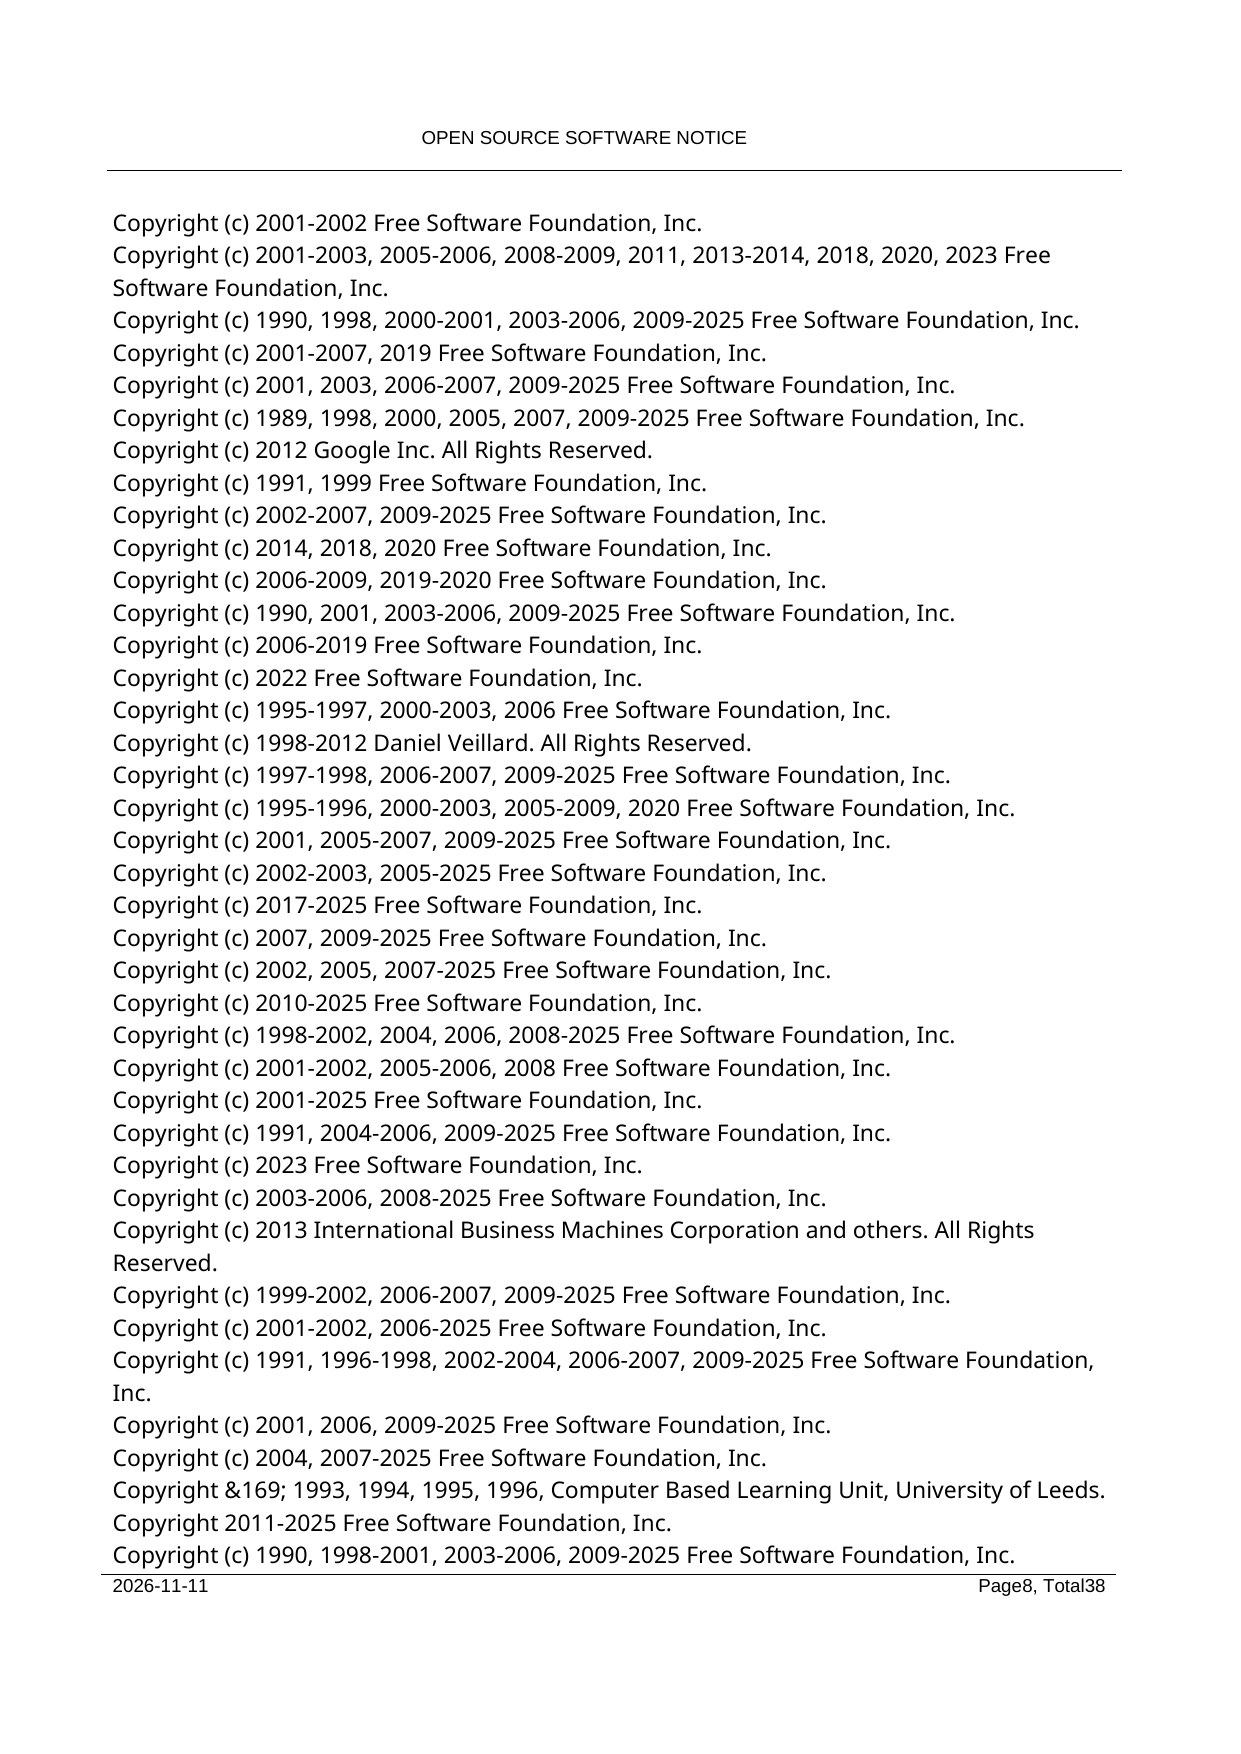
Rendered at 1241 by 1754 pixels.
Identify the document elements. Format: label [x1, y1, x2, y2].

text [112, 206, 1128, 1571]
